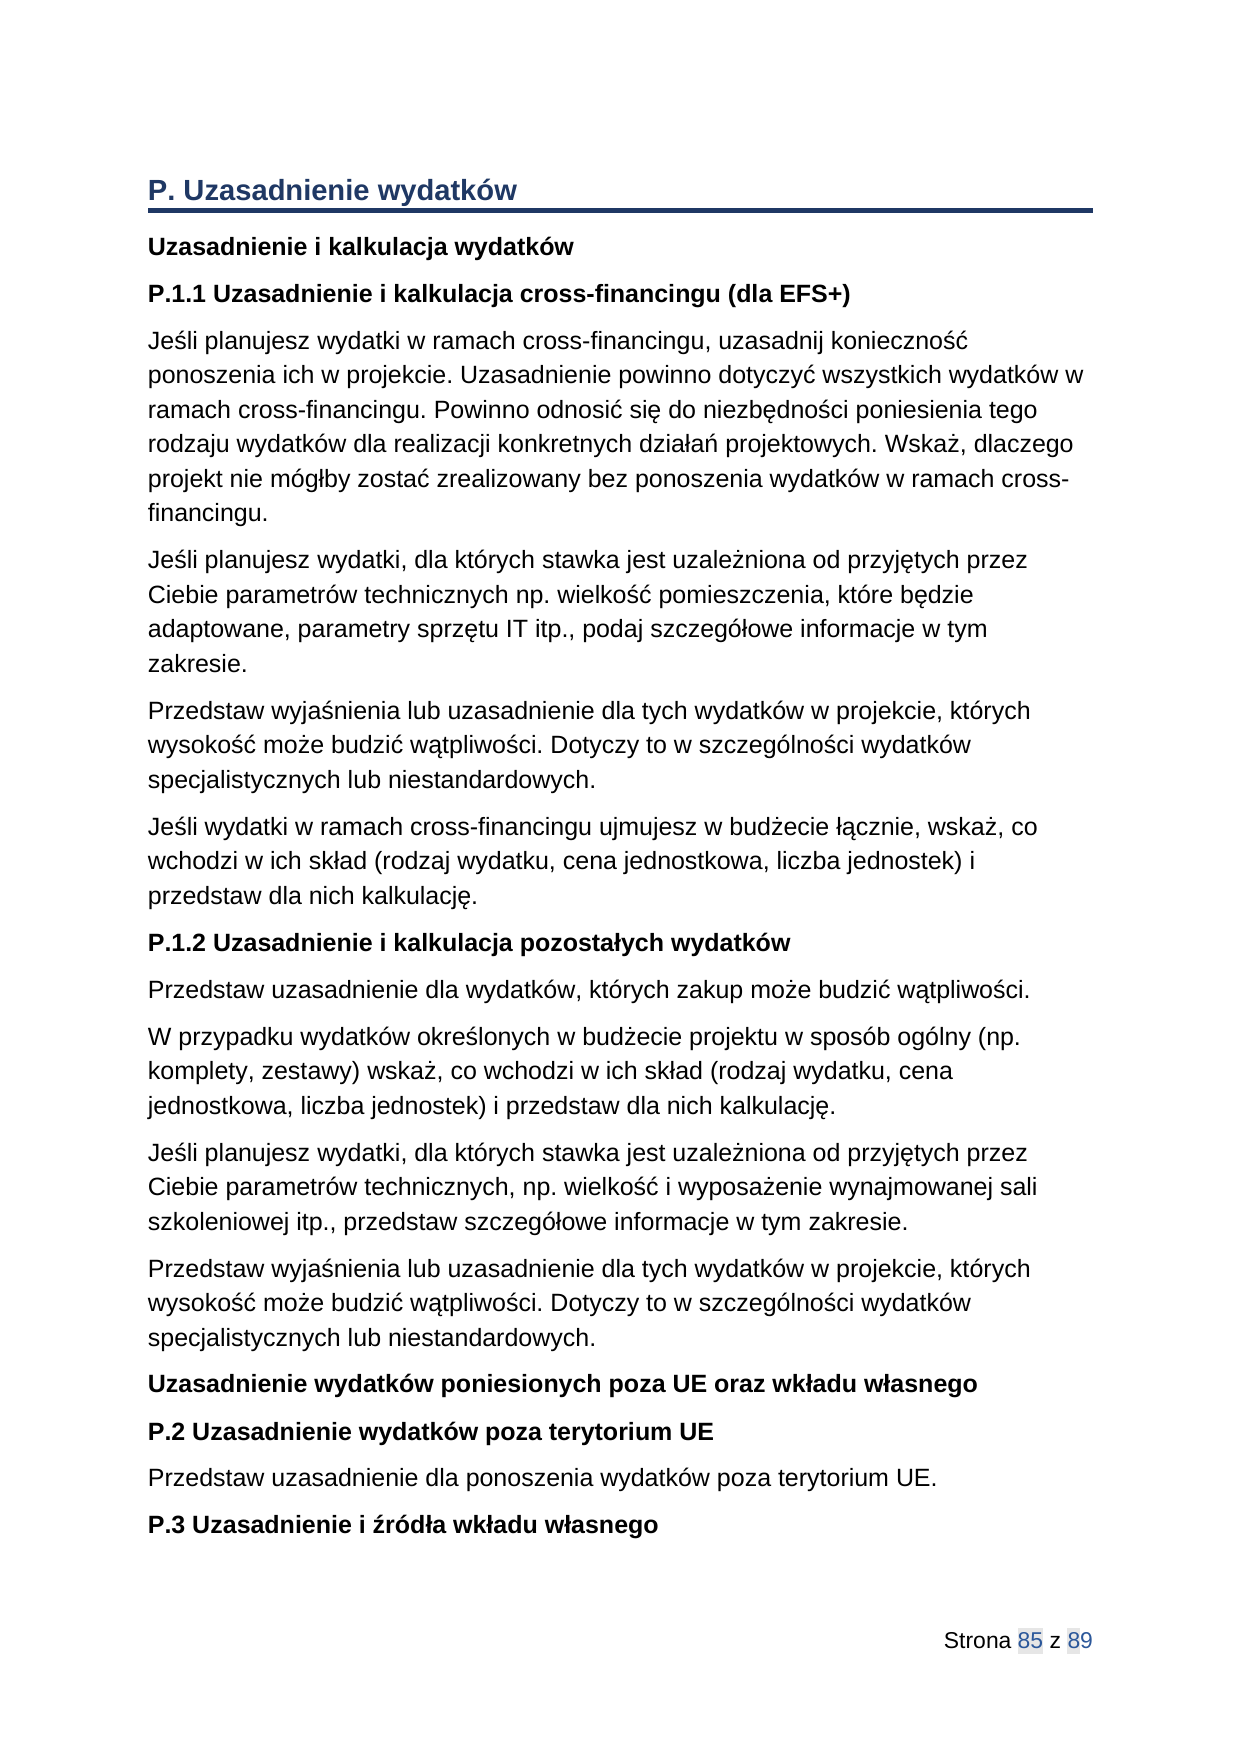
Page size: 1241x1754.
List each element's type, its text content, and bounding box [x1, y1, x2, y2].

text Przedstaw wyjaśnienia lub uzasadnienie dla tych wydatków w projekcie, których wysokość może budzić wątpliwości. Dotyczy to w szczególności wydatków specjalistycznych lub niestandardowych. [148, 696, 1093, 793]
text Przedstaw wyjaśnienia lub uzasadnienie dla tych wydatków w projekcie, których wysokość może budzić wątpliwości. Dotyczy to w szczególności wydatków specjalistycznych lub niestandardowych. [148, 1253, 1093, 1351]
text Przedstaw uzasadnienie dla ponoszenia wydatków poza terytorium UE. [148, 1463, 1093, 1492]
text P.1.1 Uzasadnienie i kalkulacja cross-financingu (dla EFS+) [148, 279, 1093, 308]
text W przypadku wydatków określonych w budżecie projektu w sposób ogólny (np. komplety, zestawy) wskaż, co wchodzi w ich skład (rodzaj wydatku, cena jednostkowa, liczba jednostek) i przedstaw dla nich kalkulację. [148, 1022, 1093, 1119]
text P.2 Uzasadnienie wydatków poza terytorium UE [148, 1416, 1093, 1445]
text Jeśli planujesz wydatki, dla których stawka jest uzależniona od przyjętych przez Ciebie parametrów technicznych, np. wielkość i wyposażenie wynajmowanej sali szkoleniowej itp., przedstaw szczegółowe informacje w tym zakresie. [148, 1138, 1093, 1235]
subtitle P. Uzasadnienie wydatków [148, 173, 1093, 208]
text Jeśli planujesz wydatki w ramach cross-financingu, uzasadnij konieczność ponoszenia ich w projekcie. Uzasadnienie powinno dotyczyć wszystkich wydatków w ramach cross-financingu. Powinno odnosić się do niezbędności poniesienia tego rodzaju wydatków dla realizacji konkretnych działań projektowych. Wskaż, dlaczego projekt nie mógłby zostać zrealizowany bez ponoszenia wydatków w ramach cross-financingu. [148, 326, 1093, 527]
text Uzasadnienie wydatków poniesionych poza UE oraz wkładu własnego [148, 1369, 1093, 1398]
text Jeśli planujesz wydatki, dla których stawka jest uzależniona od przyjętych przez Ciebie parametrów technicznych np. wielkość pomieszczenia, które będzie adaptowane, parametry sprzętu IT itp., podaj szczegółowe informacje w tym zakresie. [148, 545, 1093, 678]
text Uzasadnienie i kalkulacja wydatków [148, 232, 1093, 261]
text P.3 Uzasadnienie i źródła wkładu własnego [148, 1510, 1093, 1539]
text P.1.2 Uzasadnienie i kalkulacja pozostałych wydatków [148, 928, 1093, 956]
text Jeśli wydatki w ramach cross-financingu ujmujesz w budżecie łącznie, wskaż, co wchodzi w ich skład (rodzaj wydatku, cena jednostkowa, liczba jednostek) i przedstaw dla nich kalkulację. [148, 812, 1093, 909]
text Przedstaw uzasadnienie dla wydatków, których zakup może budzić wątpliwości. [148, 975, 1093, 1003]
